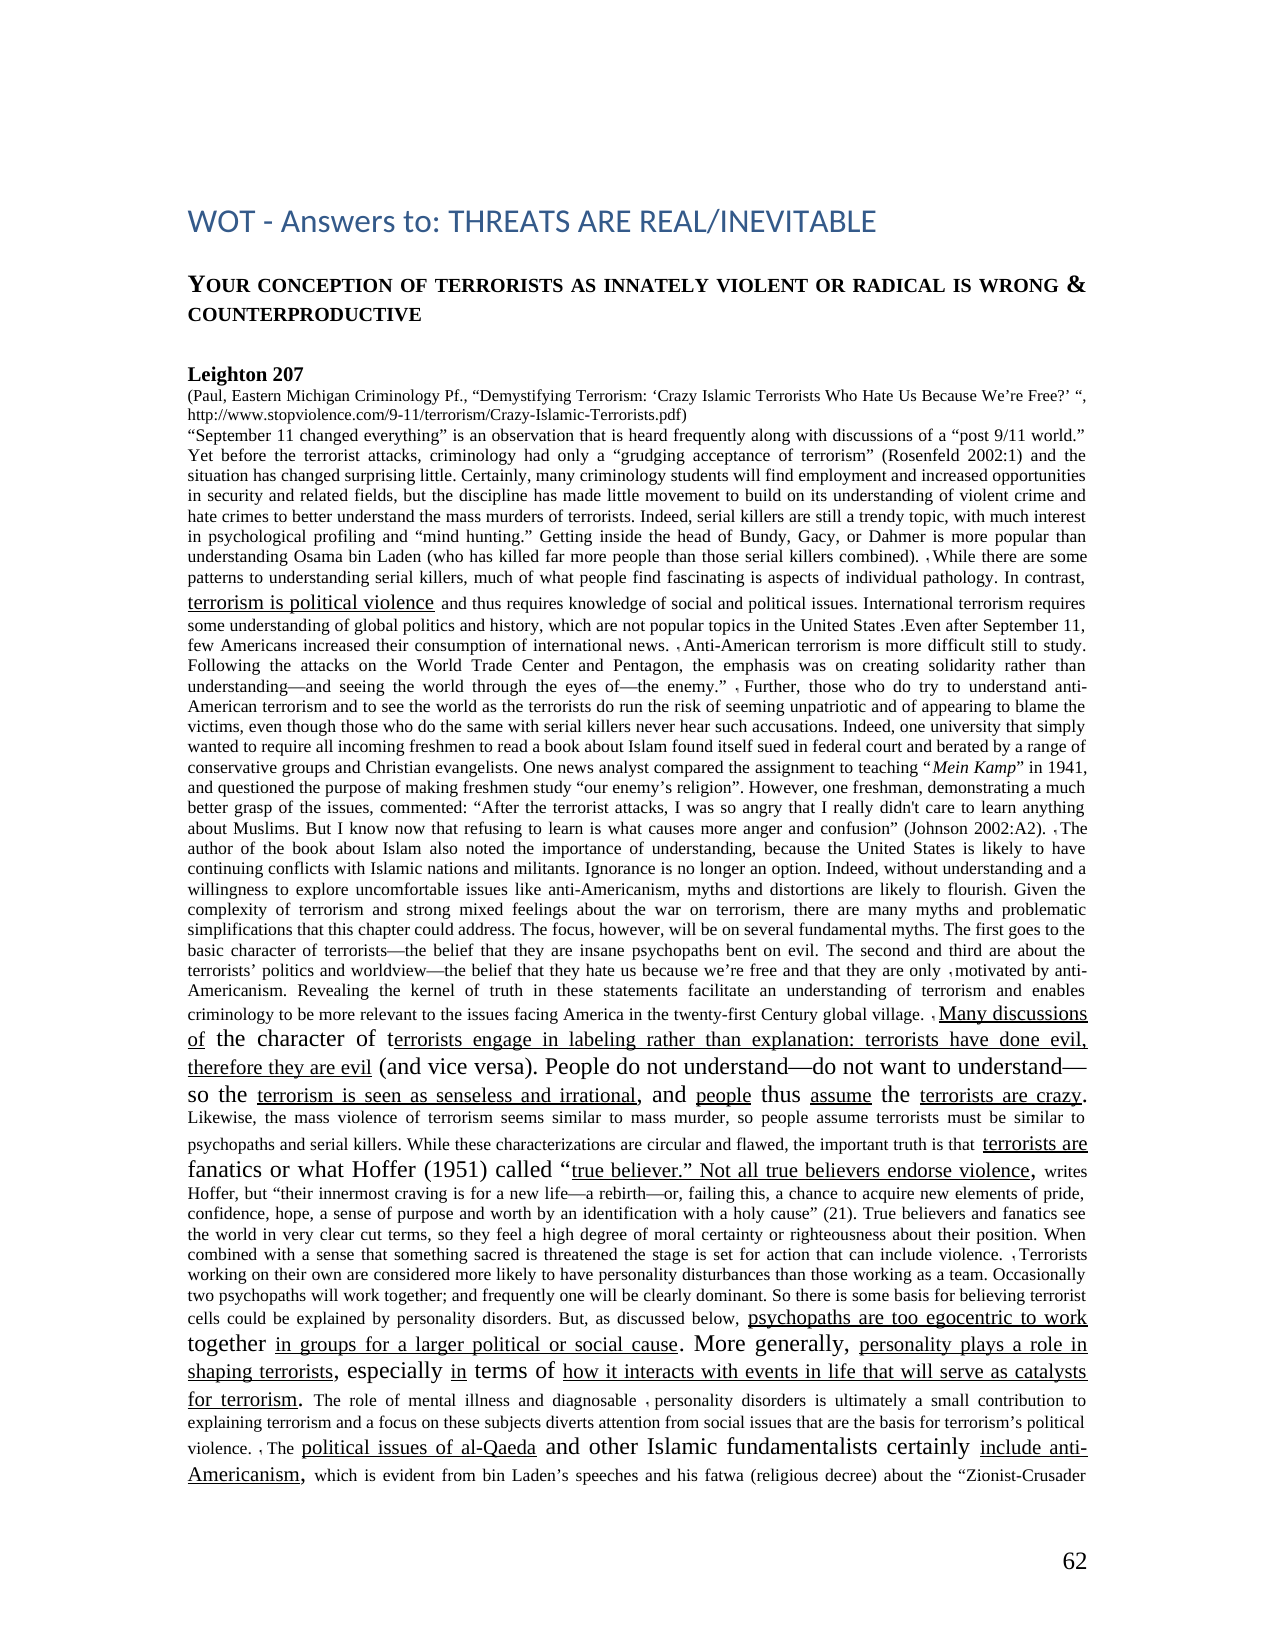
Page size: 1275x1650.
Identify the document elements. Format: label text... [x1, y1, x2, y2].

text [187, 424, 1087, 1487]
subtitle Your conception of terrorists as innately violent or radical is wrong & counterproductive [187, 269, 1087, 327]
text Leighton 207 [187, 362, 1087, 386]
subtitle WOT - Answers to: THREATS ARE REAL/INEVITABLE [187, 200, 1087, 241]
text (Paul, Eastern Michigan Criminology Pf., “Demystifying Terrorism: ‘Crazy Islamic Terrorists Who Hate Us Because We’re Free?’ “, http://www.stopviolence.com/9-11/terrorism/Crazy-Islamic-Terrorists.pdf) [187, 386, 1087, 424]
